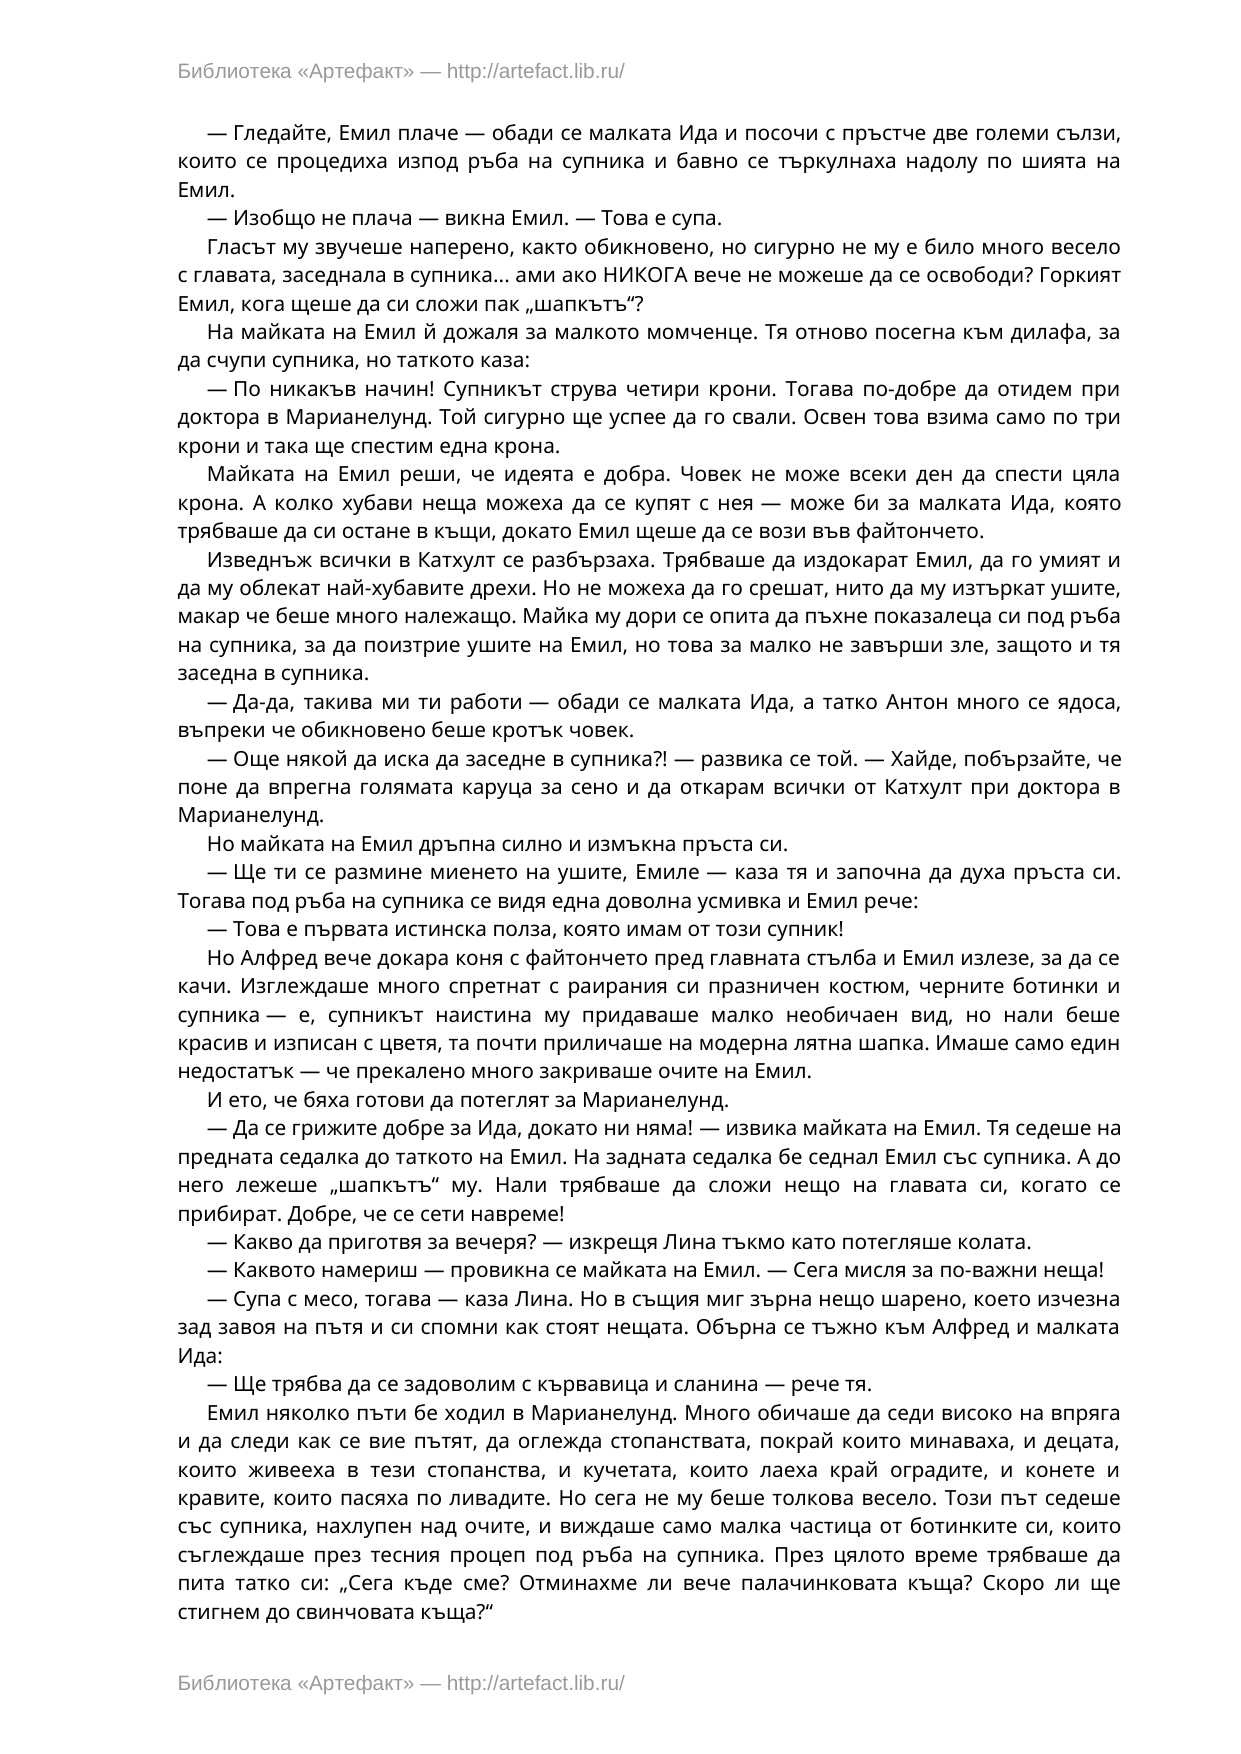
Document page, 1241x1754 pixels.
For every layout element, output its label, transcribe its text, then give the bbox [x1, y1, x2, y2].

text — По никакъв начин! Супникът струва четири крони. Тогава по-добре да отидем при доктора в Марианелунд. Той сигурно ще успее да го свали. Освен това взима само по три крони и така ще спестим една крона. [177, 374, 1122, 459]
text И ето, че бяха готови да потеглят за Марианелунд. [177, 1085, 1122, 1113]
text Но Алфред вече докара коня с файтончето пред главната стълба и Емил излезе, за да се качи. Изглеждаше много спретнат с раирания си празничен костюм, черните ботинки и супника — е, супникът наистина му придаваше малко необичаен вид, но нали беше красив и изписан с цветя, та почти приличаше на модерна лятна шапка. Имаше само един недостатък — че прекалено много закриваше очите на Емил. [177, 943, 1122, 1085]
text На майката на Емил й дожаля за малкото момченце. Тя отново посегна към дилафа, за да счупи супника, но таткото каза: [177, 317, 1122, 374]
text — Изобщо не плача — викна Емил. — Това е супа. [177, 203, 1122, 232]
text — Ще трябва да се задоволим с кървавица и сланина — рече тя. [177, 1369, 1122, 1398]
text — Това е първата истинска полза, която имам от този супник! [177, 914, 1122, 943]
text Майката на Емил реши, че идеята е добра. Човек не може всеки ден да спести цяла крона. А колко хубави неща можеха да се купят с нея — може би за малката Ида, която трябваше да си остане в къщи, докато Емил щеше да се вози във файтончето. [177, 459, 1122, 545]
text — Гледайте, Емил плаче — обади се малката Ида и посочи с пръстче две големи сълзи, които се процедиха изпод ръба на супника и бавно се търкулнаха надолу по шията на Емил. [177, 118, 1122, 203]
text — Ще ти се размине миенето на ушите, Емиле — каза тя и започна да духа пръста си. Тогава под ръба на супника се видя една доволна усмивка и Емил рече: [177, 857, 1122, 914]
text — Още някой да иска да заседне в супника?! — развика се той. — Хайде, побързайте, че поне да впрегна голямата каруца за сено и да откарам всички от Катхулт при доктора в Марианелунд. [177, 744, 1122, 829]
text Но майката на Емил дръпна силно и измъкна пръста си. [177, 829, 1122, 857]
text Изведнъж всички в Катхулт се разбързаха. Трябваше да издокарат Емил, да го умият и да му облекат най-хубавите дрехи. Но не можеха да го срешат, нито да му изтъркат ушите, макар че беше много належащо. Майка му дори се опита да пъхне показалеца си под ръба на супника, за да поизтрие ушите на Емил, но това за малко не завърши зле, защото и тя заседна в супника. [177, 545, 1122, 687]
text Гласът му звучеше наперено, както обикновено, но сигурно не му е било много весело с главата, заседнала в супника... ами ако НИКОГА вече не можеше да се освободи? Горкият Емил, кога щеше да си сложи пак „шапкътъ“? [177, 232, 1122, 317]
text Емил няколко пъти бе ходил в Марианелунд. Много обичаше да седи високо на впряга и да следи как се вие пътят, да оглежда стопанствата, покрай които минаваха, и децата, които живееха в тези стопанства, и кучетата, които лаеха край оградите, и конете и кравите, които пасяха по ливадите. Но сега не му беше толкова весело. Този път седеше със супника, нахлупен над очите, и виждаше само малка частица от ботинките си, които съглеждаше през тесния процеп под ръба на супника. През цялото време трябваше да пита татко си: „Сега къде сме? Отминахме ли вече палачинковата къща? Скоро ли ще стигнем до свинчовата къща?“ [177, 1398, 1122, 1625]
text — Да-да, такива ми ти работи — обади се малката Ида, а татко Антон много се ядоса, въпреки че обикновено беше кротък човек. [177, 687, 1122, 744]
text — Супа с месо, тогава — каза Лина. Но в същия миг зърна нещо шарено, което изчезна зад завоя на пътя и си спомни как стоят нещата. Обърна се тъжно към Алфред и малката Ида: [177, 1284, 1122, 1369]
text — Какво да приготвя за вечеря? — изкрещя Лина тъкмо като потегляше колата. [177, 1227, 1122, 1256]
text — Да се грижите добре за Ида, докато ни няма! — извика майката на Емил. Тя седеше на предната седалка до таткото на Емил. На задната седалка бе седнал Емил със супника. А до него лежеше „шапкътъ“ му. Нали трябваше да сложи нещо на главата си, когато се прибират. Добре, че се сети навреме! [177, 1113, 1122, 1227]
text — Каквото намериш — провикна се майката на Емил. — Сега мисля за по-важни неща! [177, 1256, 1122, 1284]
